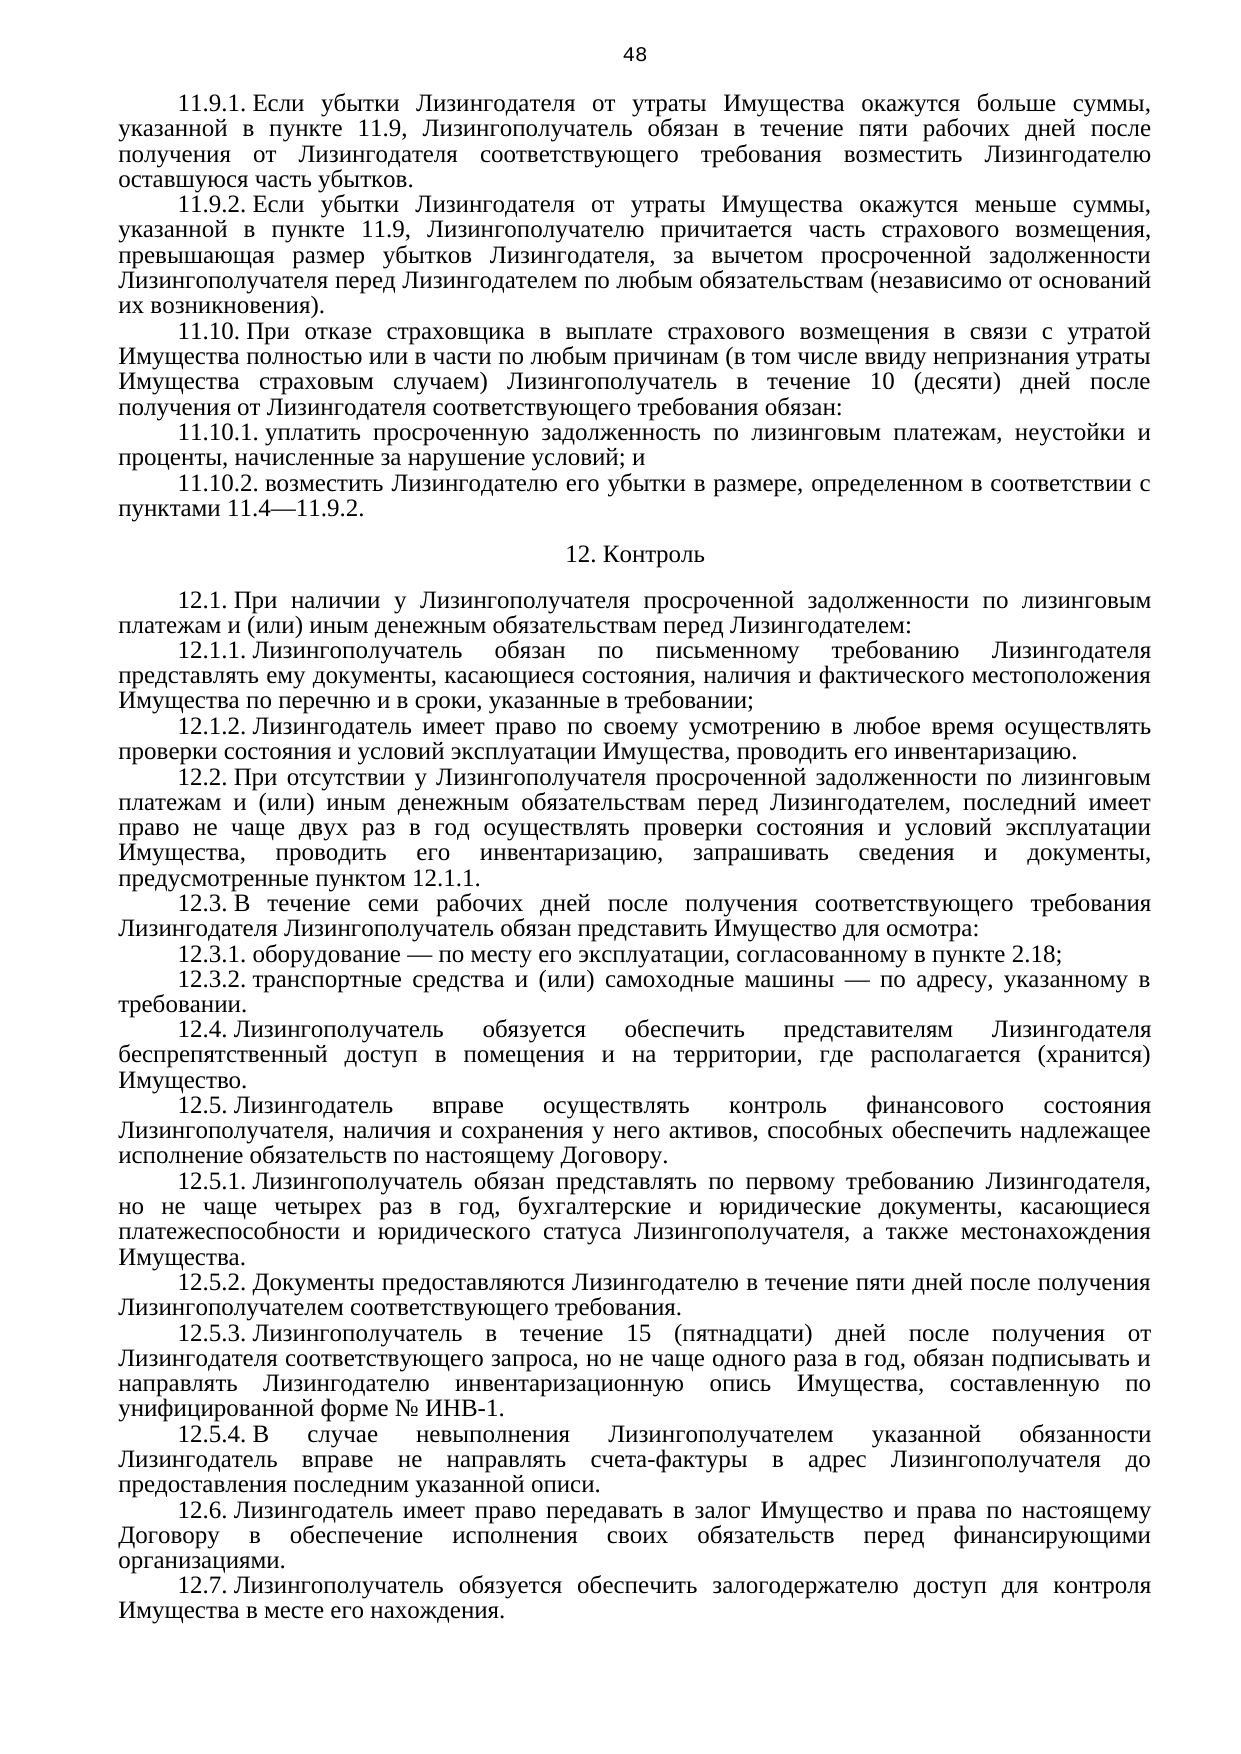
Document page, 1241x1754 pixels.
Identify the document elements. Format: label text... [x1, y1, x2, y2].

text 12. Контроль [118, 542, 1152, 567]
text 12.5. Лизингодатель вправе осуществлять контроль финансового состояния Лизингополучателя, наличия и сохранения у него активов, способных обеспечить надлежащее исполнение обязательств по настоящему Договору. [118, 1093, 1152, 1169]
text 11.10. При отказе страховщика в выплате страхового возмещения в связи с утратой Имущества полностью или в части по любым причинам (в том числе ввиду непризнания утраты Имущества страховым случаем) Лизингополучатель в течение 10 (десяти) дней после получения от Лизингодателя соответствующего требования обязан: [118, 319, 1152, 420]
text 12.5.2. Документы предоставляются Лизингодателю в течение пяти дней после получения Лизингополучателем соответствующего требования. [118, 1270, 1152, 1321]
text 11.10.2. возместить Лизингодателю его убытки в размере, определенном в соответствии с пунктами 11.4—11.9.2. [118, 471, 1152, 521]
text 12.3.2. транспортные средства и (или) самоходные машины — по адресу, указанному в требовании. [118, 967, 1152, 1018]
text 11.10.1. уплатить просроченную задолженность по лизинговым платежам, неустойки и проценты, начисленные за нарушение условий; и [118, 420, 1152, 471]
text 12.5.4. В случае невыполнения Лизингополучателем указанной обязанности Лизингодатель вправе не направлять счета-фактуры в адрес Лизингополучателя до предоставления последним указанной описи. [118, 1422, 1152, 1498]
text 12.3. В течение семи рабочих дней после получения соответствующего требования Лизингодателя Лизингополучатель обязан представить Имущество для осмотра: [118, 891, 1152, 942]
text 11.9.1. Если убытки Лизингодателя от утраты Имущества окажутся больше суммы, указанной в пункте 11.9, Лизингополучатель обязан в течение пяти рабочих дней после получения от Лизингодателя соответствующего требования возместить Лизингодателю оставшуюся часть убытков. [118, 92, 1152, 193]
text 12.1.1. Лизингополучатель обязан по письменному требованию Лизингодателя представлять ему документы, касающиеся состояния, наличия и фактического местоположения Имущества по перечню и в сроки, указанные в требовании; [118, 638, 1152, 714]
text 12.1.2. Лизингодатель имеет право по своему усмотрению в любое время осуществлять проверки состояния и условий эксплуатации Имущества, проводить его инвентаризацию. [118, 714, 1152, 765]
text 12.6. Лизингодатель имеет право передавать в залог Имущество и права по настоящему Договору в обеспечение исполнения своих обязательств перед финансирующими организациями. [118, 1498, 1152, 1574]
text 11.9.2. Если убытки Лизингодателя от утраты Имущества окажутся меньше суммы, указанной в пункте 11.9, Лизингополучателю причитается часть страхового возмещения, превышающая размер убытков Лизингодателя, за вычетом просроченной задолженности Лизингополучателя перед Лизингодателем по любым обязательствам (независимо от оснований их возникновения). [118, 193, 1152, 319]
text 12.1. При наличии у Лизингополучателя просроченной задолженности по лизинговым платежам и (или) иным денежным обязательствам перед Лизингодателем: [118, 588, 1152, 638]
text 12.4. Лизингополучатель обязуется обеспечить представителям Лизингодателя беспрепятственный доступ в помещения и на территории, где располагается (хранится) Имущество. [118, 1018, 1152, 1093]
text 12.5.3. Лизингополучатель в течение 15 (пятнадцати) дней после получения от Лизингодателя соответствующего запроса, но не чаще одного раза в год, обязан подписывать и направлять Лизингодателю инвентаризационную опись Имущества, составленную по унифицированной форме № ИНВ-1. [118, 1321, 1152, 1422]
text 12.5.1. Лизингополучатель обязан представлять по первому требованию Лизингодателя, но не чаще четырех раз в год, бухгалтерские и юридические документы, касающиеся платежеспособности и юридического статуса Лизингополучателя, а также местонахождения Имущества. [118, 1169, 1152, 1270]
text 12.2. При отсутствии у Лизингополучателя просроченной задолженности по лизинговым платежам и (или) иным денежным обязательствам перед Лизингодателем, последний имеет право не чаще двух раз в год осуществлять проверки состояния и условий эксплуатации Имущества, проводить его инвентаризацию, запрашивать сведения и документы, предусмотренные пунктом 12.1.1. [118, 765, 1152, 891]
text 12.3.1. оборудование — по месту его эксплуатации, согласованному в пункте 2.18; [118, 942, 1152, 967]
text 12.7. Лизингополучатель обязуется обеспечить залогодержателю доступ для контроля Имущества в месте его нахождения. [118, 1574, 1152, 1624]
